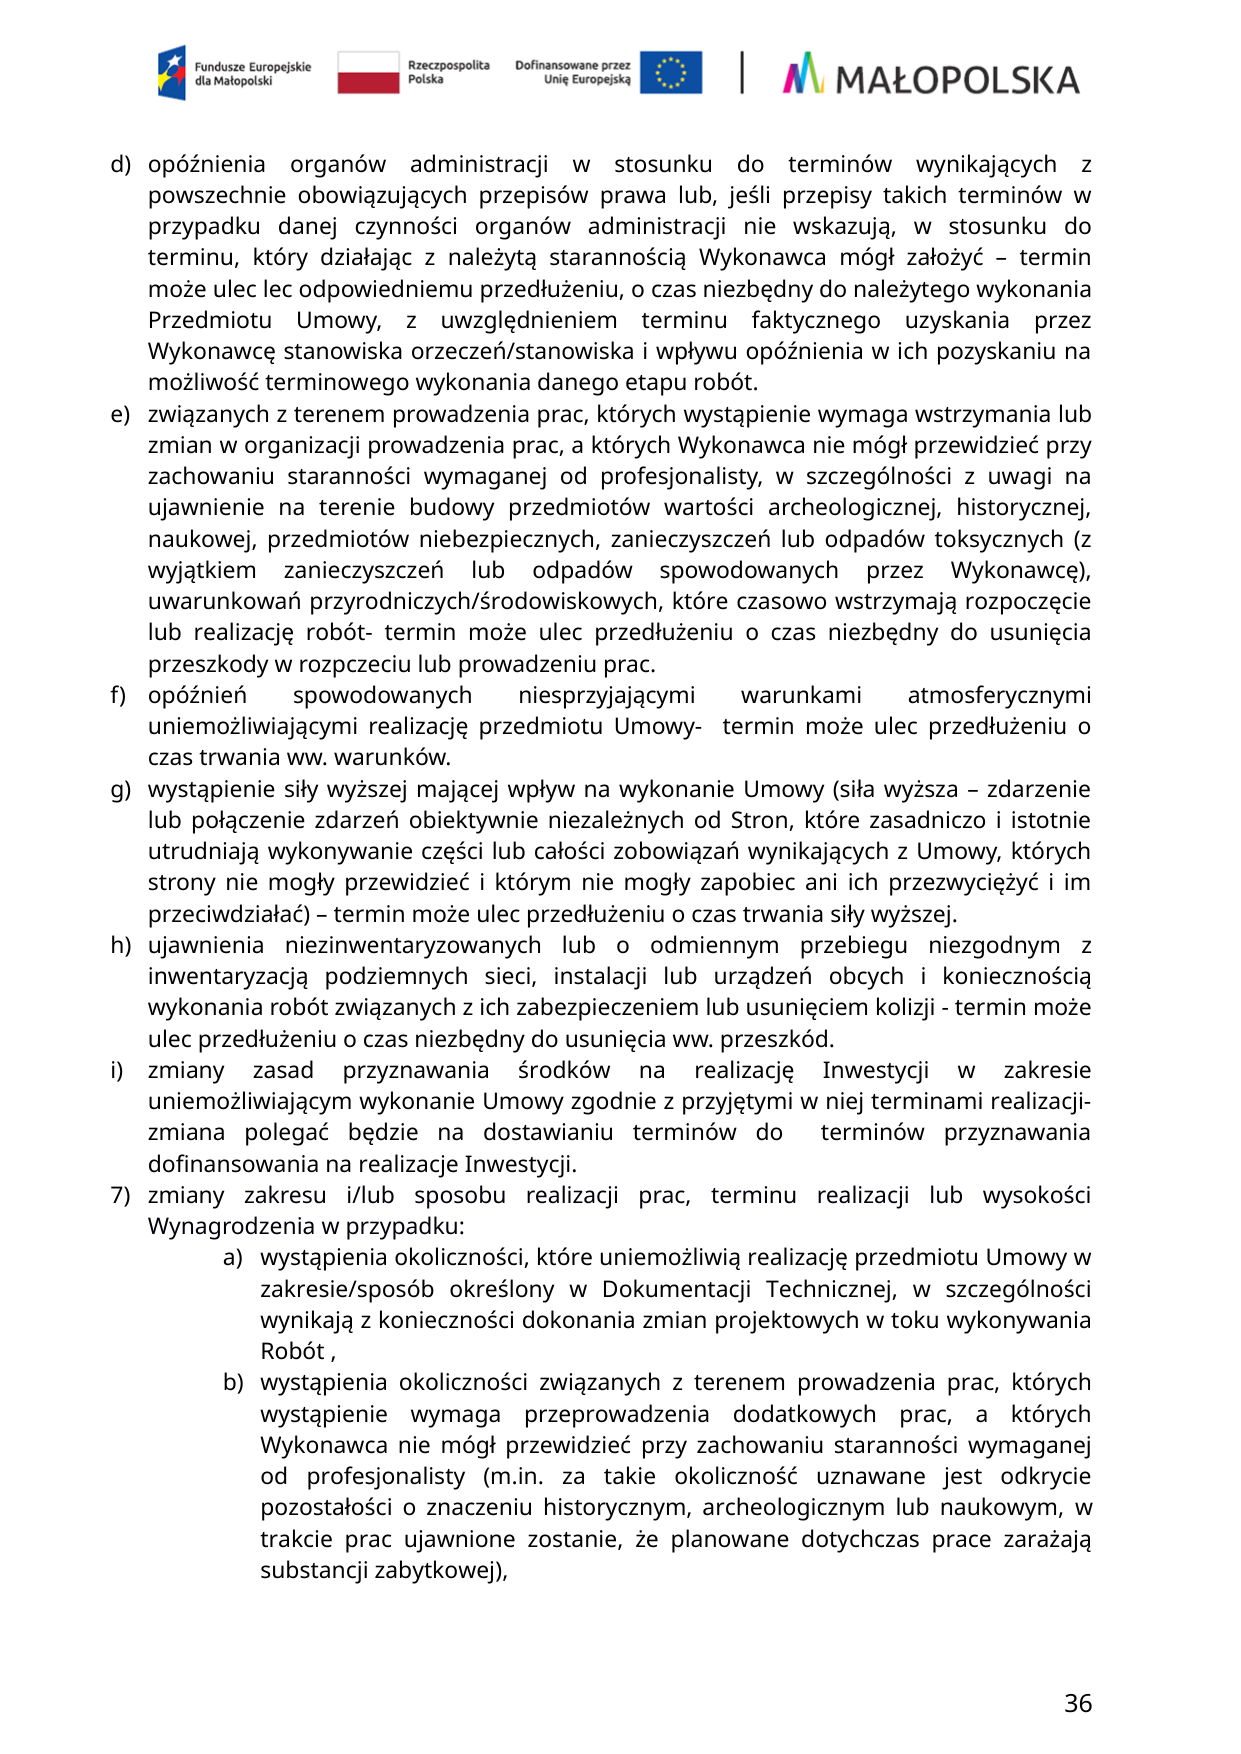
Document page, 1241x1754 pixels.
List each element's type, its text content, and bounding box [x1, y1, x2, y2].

list wystąpienia okoliczności, które uniemożliwią realizację przedmiotu Umowy w zakresie/sposób określony w Dokumentacji Technicznej, w szczególności wynikają z konieczności dokonania zmian projektowych w toku wykonywania Robót , [223, 1241, 1093, 1366]
list zmiany zakresu i/lub sposobu realizacji prac, terminu realizacji lub wysokości Wynagrodzenia w przypadku: [110, 1179, 1093, 1241]
list opóźnień spowodowanych niesprzyjającymi warunkami atmosferycznymi uniemożliwiającymi realizację przedmiotu Umowy- termin może ulec przedłużeniu o czas trwania ww. warunków. [110, 679, 1093, 773]
list opóźnienia organów administracji w stosunku do terminów wynikających z powszechnie obowiązujących przepisów prawa lub, jeśli przepisy takich terminów w przypadku danej czynności organów administracji nie wskazują, w stosunku do terminu, który działając z należytą starannością Wykonawca mógł założyć – termin może ulec lec odpowiedniemu przedłużeniu, o czas niezbędny do należytego wykonania Przedmiotu Umowy, z uwzględnieniem terminu faktycznego uzyskania przez Wykonawcę stanowiska orzeczeń/stanowiska i wpływu opóźnienia w ich pozyskaniu na możliwość terminowego wykonania danego etapu robót. [110, 148, 1093, 398]
list zmiany zasad przyznawania środków na realizację Inwestycji w zakresie uniemożliwiającym wykonanie Umowy zgodnie z przyjętymi w niej terminami realizacji- zmiana polegać będzie na dostawianiu terminów do terminów przyznawania dofinansowania na realizacje Inwestycji. [110, 1054, 1093, 1179]
list związanych z terenem prowadzenia prac, których wystąpienie wymaga wstrzymania lub zmian w organizacji prowadzenia prac, a których Wykonawca nie mógł przewidzieć przy zachowaniu staranności wymaganej od profesjonalisty, w szczególności z uwagi na ujawnienie na terenie budowy przedmiotów wartości archeologicznej, historycznej, naukowej, przedmiotów niebezpiecznych, zanieczyszczeń lub odpadów toksycznych (z wyjątkiem zanieczyszczeń lub odpadów spowodowanych przez Wykonawcę), uwarunkowań przyrodniczych/środowiskowych, które czasowo wstrzymają rozpoczęcie lub realizację robót- termin może ulec przedłużeniu o czas niezbędny do usunięcia przeszkody w rozpczeciu lub prowadzeniu prac. [110, 398, 1093, 679]
list wystąpienia okoliczności związanych z terenem prowadzenia prac, których wystąpienie wymaga przeprowadzenia dodatkowych prac, a których Wykonawca nie mógł przewidzieć przy zachowaniu staranności wymaganej od profesjonalisty (m.in. za takie okoliczność uznawane jest odkrycie pozostałości o znaczeniu historycznym, archeologicznym lub naukowym, w trakcie prac ujawnione zostanie, że planowane dotychczas prace zarażają substancji zabytkowej), [223, 1366, 1093, 1585]
list wystąpienie siły wyższej mającej wpływ na wykonanie Umowy (siła wyższa – zdarzenie lub połączenie zdarzeń obiektywnie niezależnych od Stron, które zasadniczo i istotnie utrudniają wykonywanie części lub całości zobowiązań wynikających z Umowy, których strony nie mogły przewidzieć i którym nie mogły zapobiec ani ich przezwyciężyć i im przeciwdziałać) – termin może ulec przedłużeniu o czas trwania siły wyższej. [110, 773, 1093, 929]
list ujawnienia niezinwentaryzowanych lub o odmiennym przebiegu niezgodnym z inwentaryzacją podziemnych sieci, instalacji lub urządzeń obcych i koniecznością wykonania robót związanych z ich zabezpieczeniem lub usunięciem kolizji - termin może ulec przedłużeniu o czas niezbędny do usunięcia ww. przeszkód. [110, 929, 1093, 1054]
picture [147, 34, 1093, 111]
